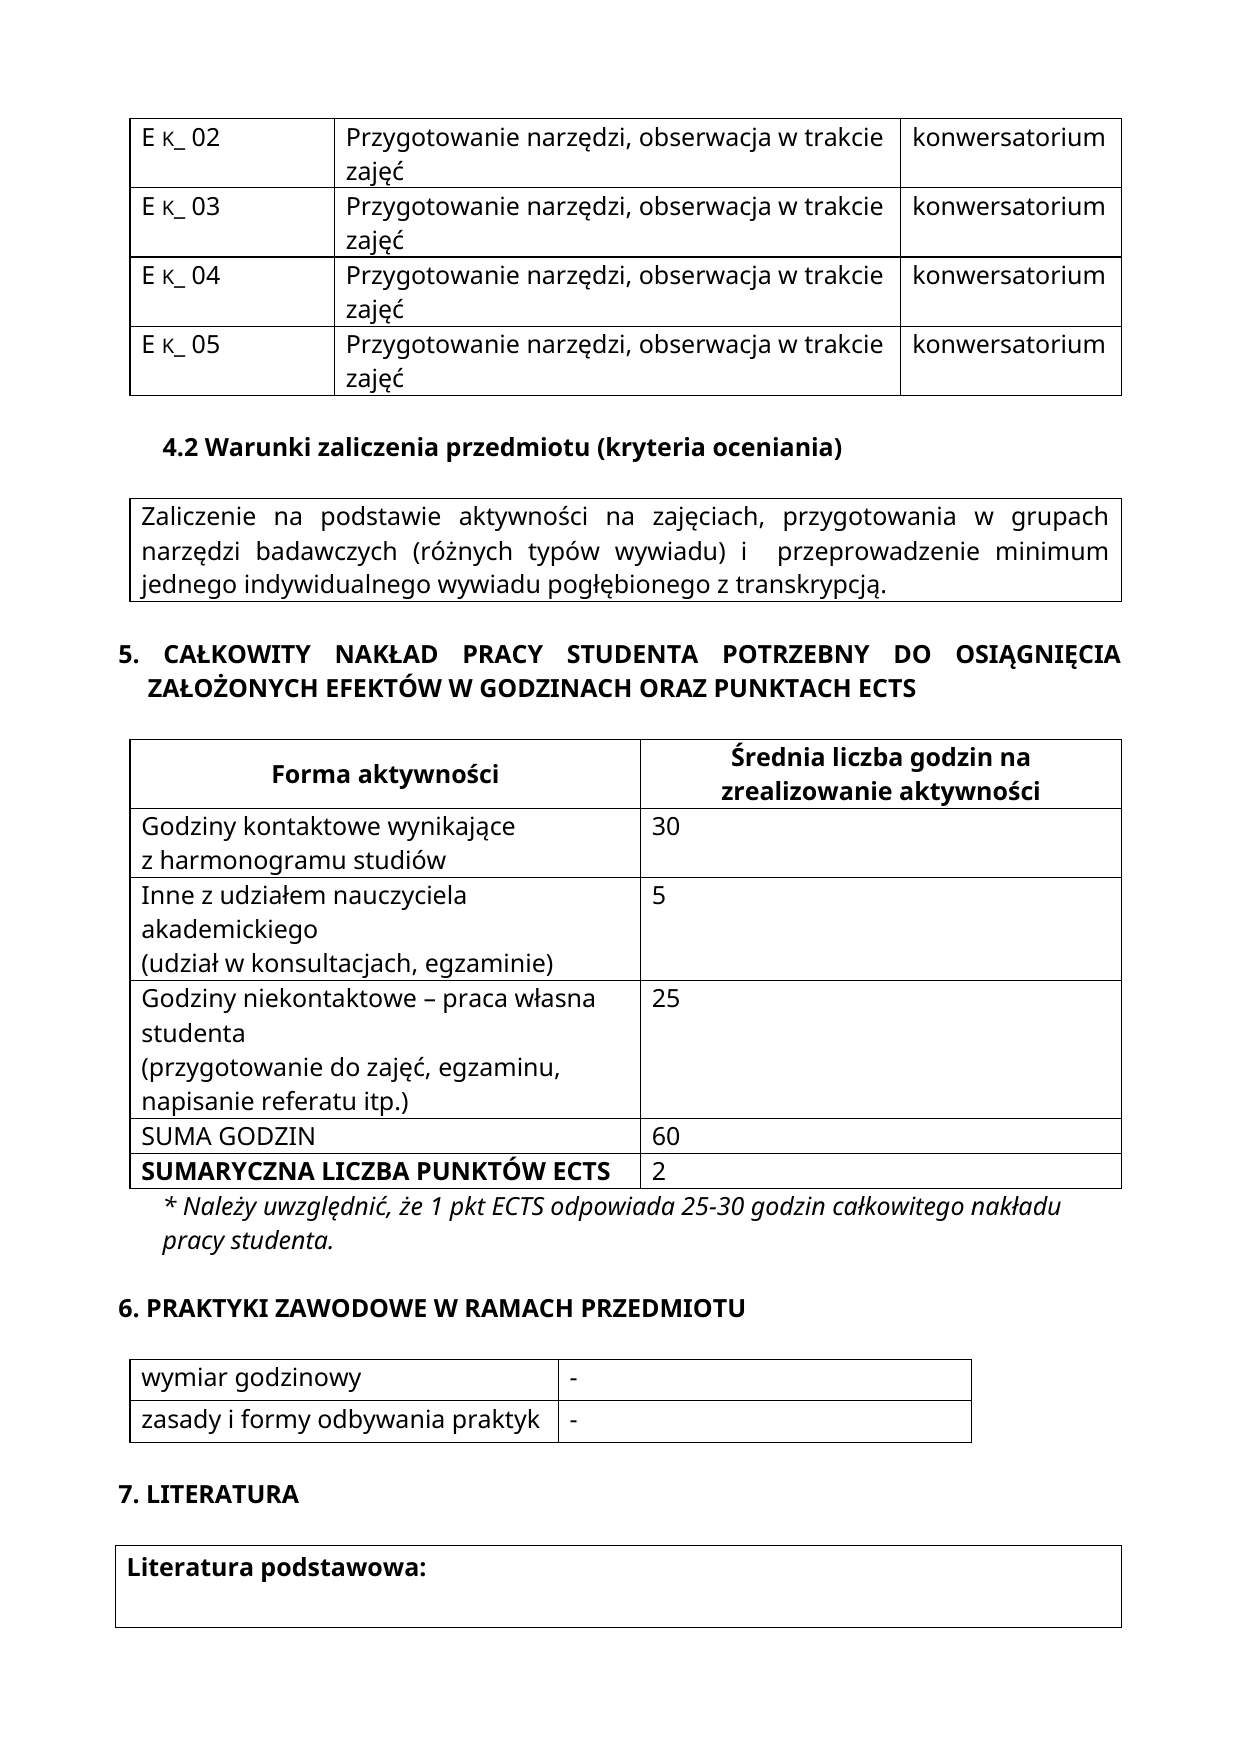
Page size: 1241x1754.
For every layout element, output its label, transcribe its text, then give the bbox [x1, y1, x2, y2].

table_cell 30 [641, 809, 1121, 877]
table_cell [335, 258, 900, 326]
text 4.2 Warunki zaliczenia przedmiotu (kryteria oceniania) [162, 430, 1122, 464]
table_cell - [559, 1401, 971, 1442]
table_cell 60 [641, 1119, 1121, 1152]
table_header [116, 1546, 1121, 1627]
table_cell E k_ 03 [131, 188, 334, 256]
table_cell Godziny niekontaktowe – praca własna studenta (przygotowanie do zajęć, egzaminu, napisanie referatu itp.) [131, 981, 640, 1117]
table_cell konwersatorium [901, 258, 1121, 326]
text 5. CAŁKOWITY NAKŁAD PRACY STUDENTA POTRZEBNY DO OSIĄGNIĘCIA ZAŁOŻONYCH EFEKTÓW W GODZINACH ORAZ PUNKTACH ECTS [118, 636, 1122, 704]
table_header Średnia liczba godzin na zrealizowanie aktywności [641, 740, 1121, 808]
table_cell zasady i formy odbywania praktyk [131, 1401, 558, 1442]
table_cell Przygotowanie narzędzi, obserwacja w trakcie zajęć [335, 327, 900, 395]
table_cell konwersatorium [901, 188, 1121, 256]
table_cell Inne z udziałem nauczyciela akademickiego (udział w konsultacjach, egzaminie) [131, 878, 640, 980]
table_cell 25 [641, 981, 1121, 1117]
text 6. PRAKTYKI ZAWODOWE W RAMACH PRZEDMIOTU [118, 1291, 1122, 1325]
table_cell 5 [641, 878, 1121, 980]
table_cell konwersatorium [901, 119, 1121, 187]
text 7. LITERATURA [118, 1477, 1122, 1511]
table_header Forma aktywności [131, 740, 640, 808]
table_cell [335, 119, 900, 187]
table_cell Godziny kontaktowe wynikające z harmonogramu studiów [131, 809, 640, 877]
table_header Zaliczenie na podstawie aktywności na zajęciach, przygotowania w grupach narzędzi badawczych (różnych typów wywiadu) i przeprowadzenie minimum jednego indywidualnego wywiadu pogłębionego z transkrypcją. [131, 499, 1121, 601]
table_cell SUMARYCZNA LICZBA PUNKTÓW ECTS [131, 1154, 640, 1188]
table_header wymiar godzinowy [131, 1360, 558, 1400]
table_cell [335, 188, 900, 256]
table_cell SUMA GODZIN [131, 1119, 640, 1152]
table_cell konwersatorium [901, 327, 1121, 395]
table_cell E k_ 02 [131, 119, 334, 187]
table_header - [559, 1360, 971, 1400]
text * Należy uwzględnić, że 1 pkt ECTS odpowiada 25-30 godzin całkowitego nakładu pracy studenta. [162, 1189, 1122, 1257]
table_cell E k_ 04 [131, 258, 334, 326]
table_cell 2 [641, 1154, 1121, 1188]
table_cell E k_ 05 [131, 327, 334, 395]
